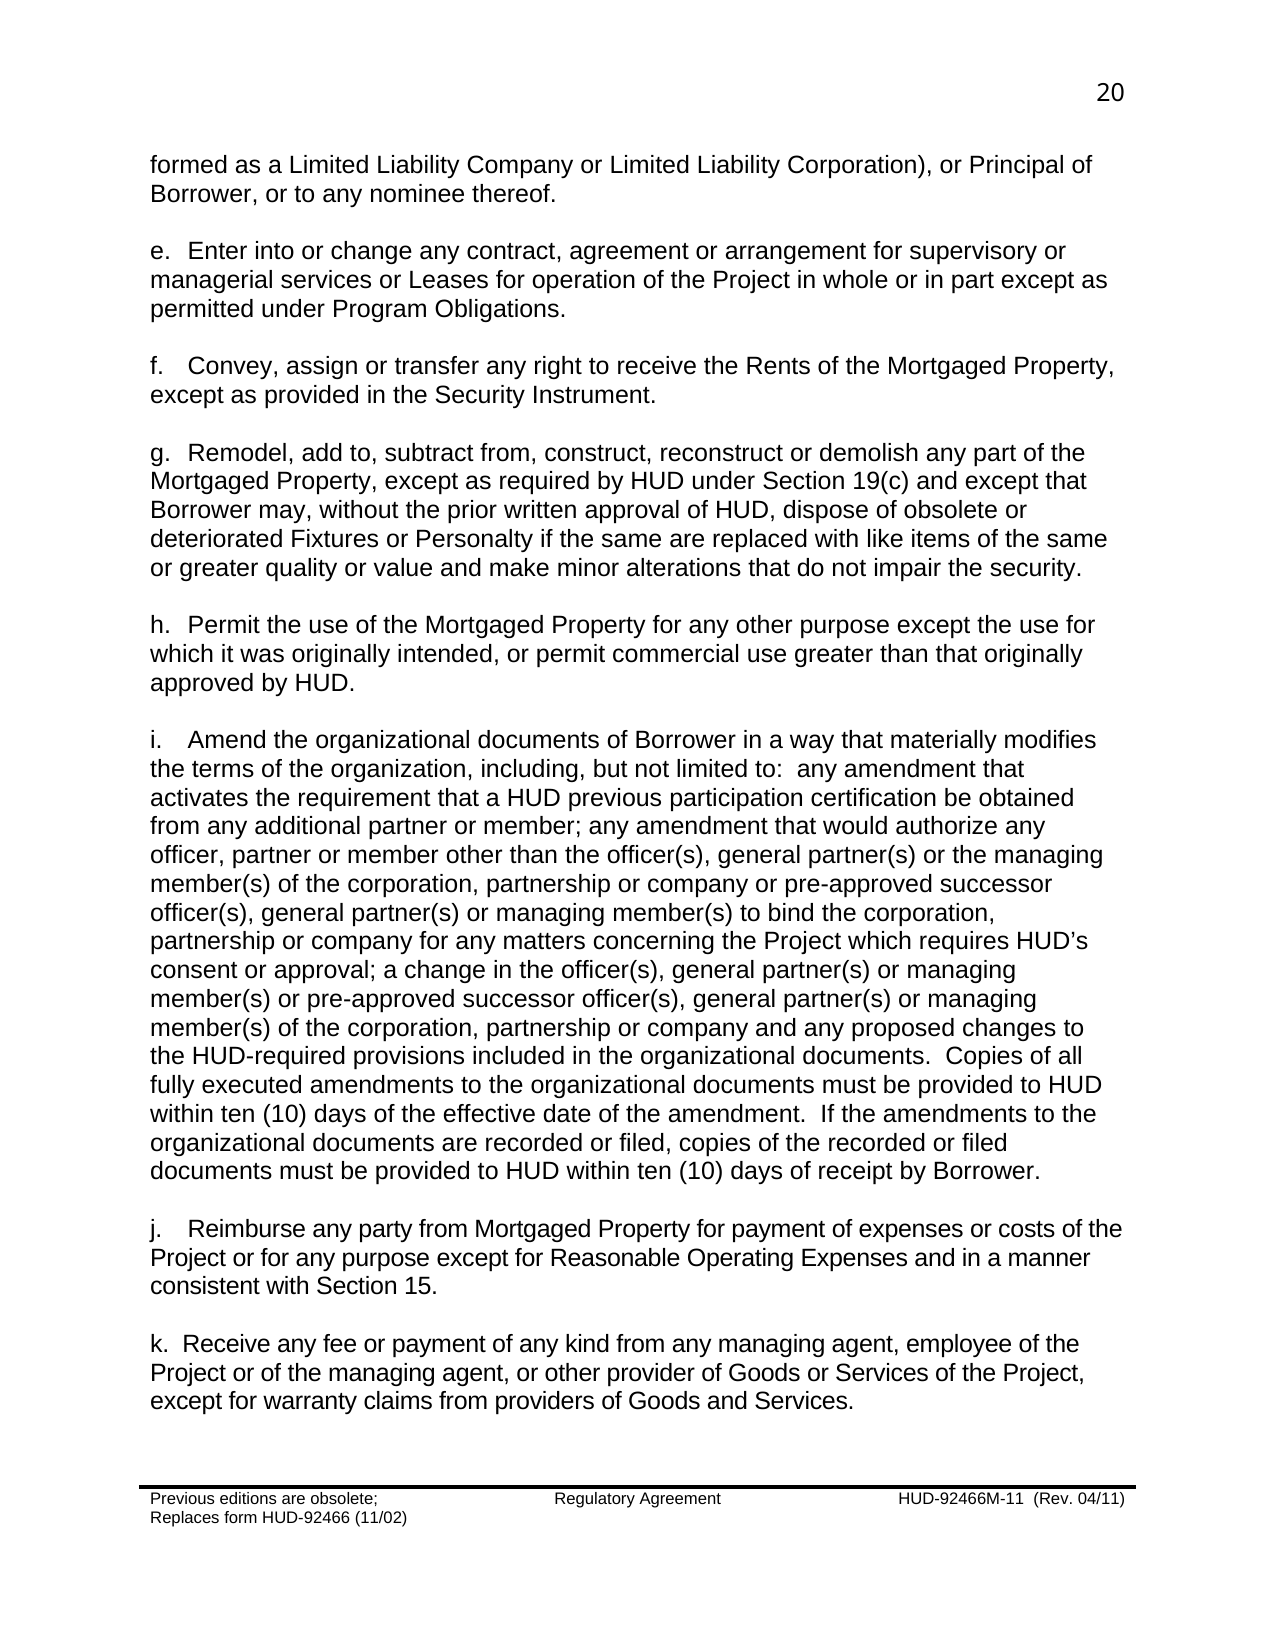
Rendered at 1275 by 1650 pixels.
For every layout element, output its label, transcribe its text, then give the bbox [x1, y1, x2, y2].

list i. Amend the organizational documents of Borrower in a way that materially modifies the terms of the organization, including, but not limited to: any amendment that activates the requirement that a HUD previous participation certification be obtained from any additional partner or member; any amendment that would authorize any officer, partner or member other than the officer(s), general partner(s) or the managing member(s) of the corporation, partnership or company or pre-approved successor officer(s), general partner(s) or managing member(s) to bind the corporation, partnership or company for any matters concerning the Project which requires HUD’s consent or approval; a change in the officer(s), general partner(s) or managing member(s) or pre-approved successor officer(s), general partner(s) or managing member(s) of the corporation, partnership or company and any proposed changes to the HUD-required provisions included in the organizational documents. Copies of all fully executed amendments to the organizational documents must be provided to HUD within ten (10) days of the effective date of the amendment. If the amendments to the organizational documents are recorded or filed, copies of the recorded or filed documents must be provided to HUD within ten (10) days of receipt by Borrower. [150, 725, 1125, 1185]
text j. Reimburse any party from Mortgaged Property for payment of expenses or costs of the Project or for any purpose except for Reasonable Operating Expenses and in a manner consistent with Section 15. [150, 1214, 1125, 1300]
text k. Receive any fee or payment of any kind from any managing agent, employee of the Project or of the managing agent, or other provider of Goods or Services of the Project, except for warranty claims from providers of Goods and Services. [150, 1329, 1125, 1415]
list h. Permit the use of the Mortgaged Property for any other purpose except the use for which it was originally intended, or permit commercial use greater than that originally approved by HUD. [150, 610, 1125, 696]
list Enter into or change any contract, agreement or arrangement for supervisory or managerial services or Leases for operation of the Project in whole or in part except as permitted under Program Obligations. [150, 236, 1125, 322]
list f. Convey, assign or transfer any right to receive the Rents of the Mortgaged Property, except as provided in the Security Instrument. [150, 351, 1125, 409]
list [150, 150, 1125, 207]
list g. Remodel, add to, subtract from, construct, reconstruct or demolish any part of the Mortgaged Property, except as required by HUD under Section 19(c) and except that Borrower may, without the prior written approval of HUD, dispose of obsolete or deteriorated Fixtures or Personalty if the same are replaced with like items of the same or greater quality or value and make minor alterations that do not impair the security. [150, 437, 1125, 581]
